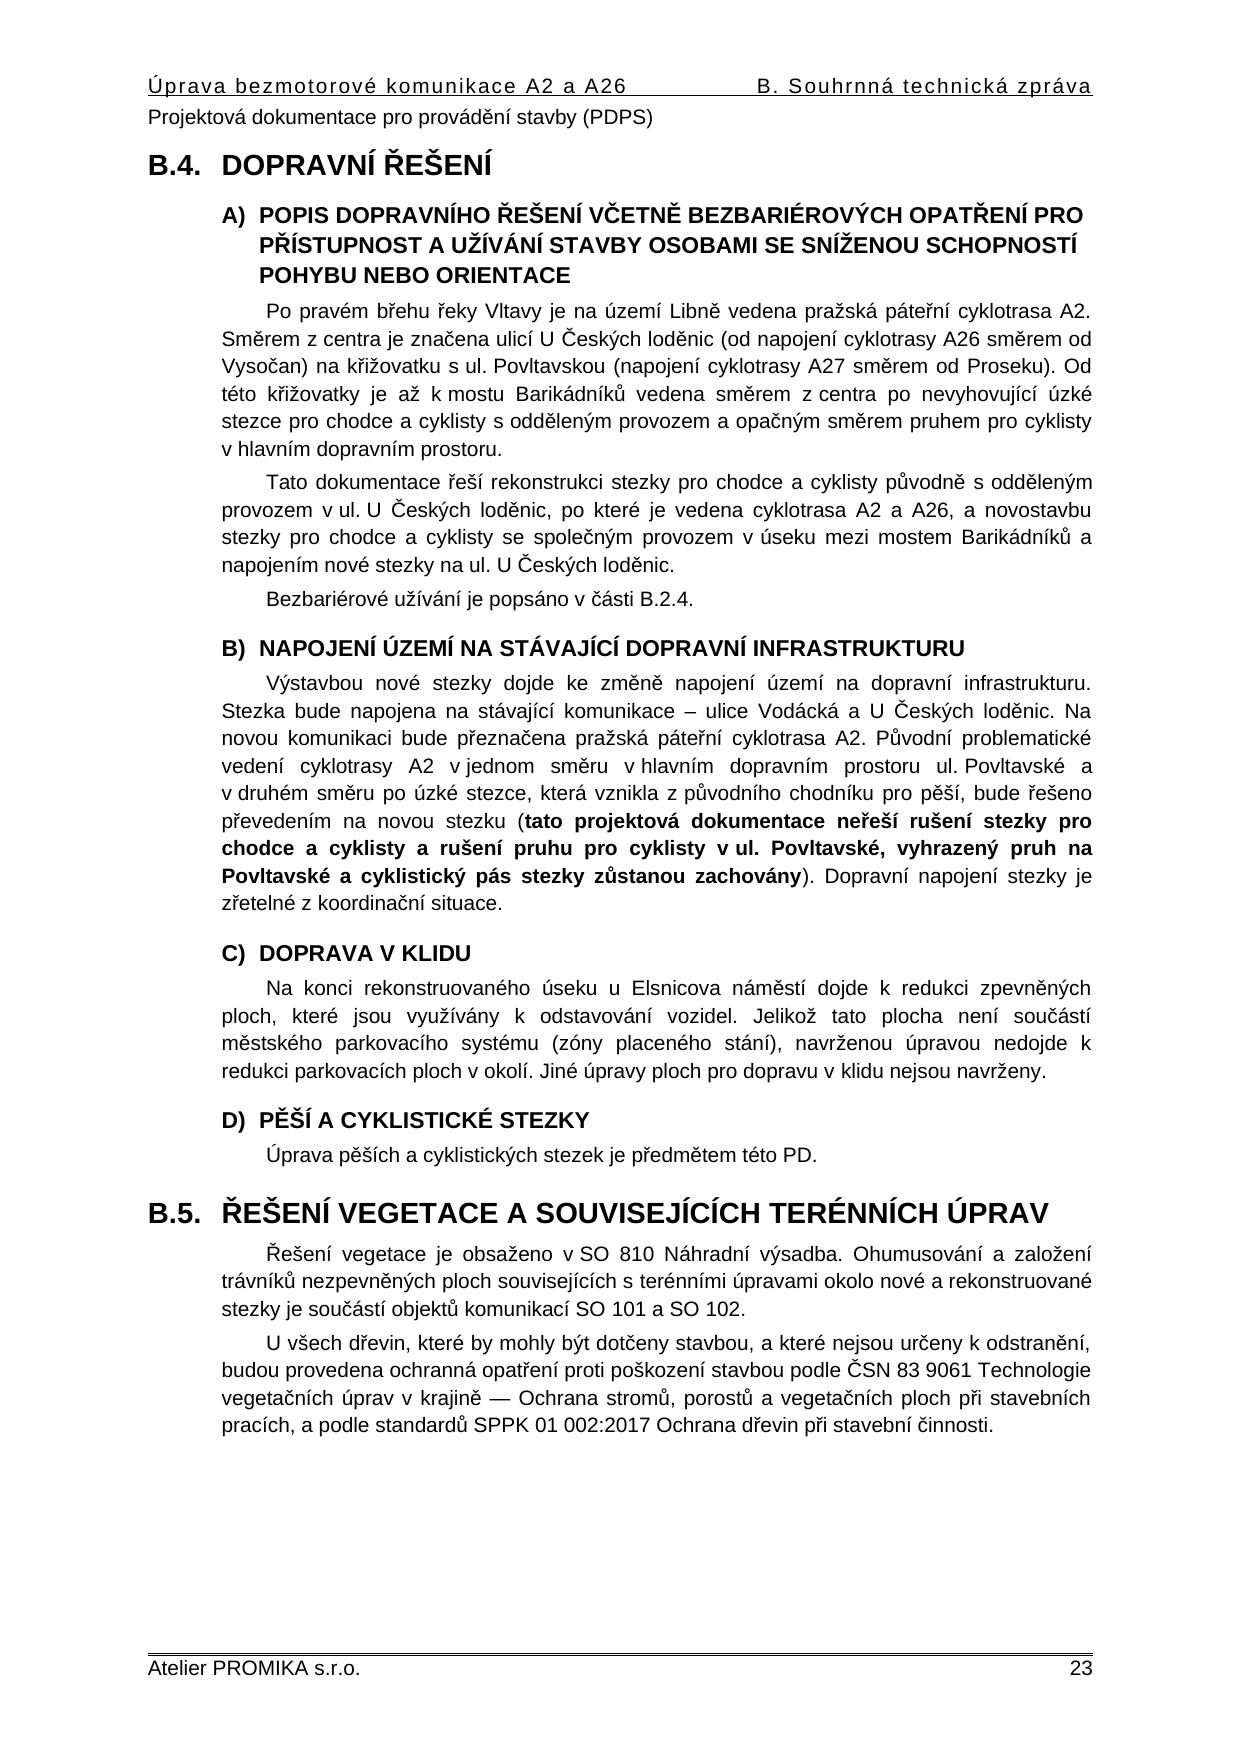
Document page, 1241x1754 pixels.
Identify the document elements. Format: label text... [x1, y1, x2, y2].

text Bezbariérové užívání je popsáno v části B.2.4. [221, 586, 1093, 610]
subtitle Řešení vegetace a souvisejících terénních úprav [148, 1196, 1093, 1229]
text Řešení vegetace je obsaženo v SO 810 Náhradní výsadba. Ohumusování a založení trávníků nezpevněných ploch souvisejících s terénními úpravami okolo nové a rekonstruované stezky je součástí objektů komunikací SO 101 a SO 102. [221, 1242, 1093, 1321]
text U všech dřevin, které by mohly být dotčeny stavbou, a které nejsou určeny k odstranění, budou provedena ochranná opatření proti poškození stavbou podle ČSN 83 9061 Technologie vegetačních úprav v krajině — Ochrana stromů, porostů a vegetačních ploch při stavebních pracích, a podle standardů SPPK 01 002:2017 Ochrana dřevin při stavební činnosti. [221, 1331, 1093, 1437]
subtitle Dopravní řešení [148, 148, 1093, 181]
subtitle Popis dopravního řešení včetně bezbariérových opatření pro přístupnost a užívání stavby osobami se sníženou schopností pohybu nebo orientace [221, 202, 1093, 289]
text Úprava pěších a cyklistických stezek je předmětem této PD. [221, 1143, 1093, 1167]
text Po pravém břehu řeky Vltavy je na území Libně vedena pražská páteřní cyklotrasa A2. Směrem z centra je značena ulicí U Českých loděnic (od napojení cyklotrasy A26 směrem od Vysočan) na křižovatku s ul. Povltavskou (napojení cyklotrasy A27 směrem od Proseku). Od této křižovatky je až k mostu Barikádníků vedena směrem z centra po nevyhovující úzké stezce pro chodce a cyklisty s odděleným provozem a opačným směrem pruhem pro cyklisty v hlavním dopravním prostoru. [221, 299, 1093, 460]
text Tato dokumentace řeší rekonstrukci stezky pro chodce a cyklisty původně s odděleným provozem v ul. U Českých loděnic, po které je vedena cyklotrasa A2 a A26, a novostavbu stezky pro chodce a cyklisty se společným provozem v úseku mezi mostem Barikádníků a napojením nové stezky na ul. U Českých loděnic. [221, 470, 1093, 577]
subtitle Doprava v klidu [221, 939, 1093, 966]
subtitle Napojení území na stávající dopravní infrastrukturu [221, 635, 1093, 661]
text Na konci rekonstruovaného úseku u Elsnicova náměstí dojde k redukci zpevněných ploch, které jsou využívány k odstavování vozidel. Jelikož tato plocha není součástí městského parkovacího systému (zóny placeného stání), navrženou úpravou nedojde k redukci parkovacích ploch v okolí. Jiné úpravy ploch pro dopravu v klidu nejsou navrženy. [221, 976, 1093, 1082]
subtitle Pěší a cyklistické stezky [221, 1107, 1093, 1133]
text Výstavbou nové stezky dojde ke změně napojení území na dopravní infrastrukturu. Stezka bude napojena na stávající komunikace – ulice Vodácká a U Českých loděnic. Na novou komunikaci bude přeznačena pražská páteřní cyklotrasa A2. Původní problematické vedení cyklotrasy A2 v jednom směru v hlavním dopravním prostoru ul. Povltavské a v druhém směru po úzké stezce, která vznikla z původního chodníku pro pěší, bude řešeno převedením na novou stezku (tato projektová dokumentace neřeší rušení stezky pro chodce a cyklisty a rušení pruhu pro cyklisty v ul. Povltavské, vyhrazený pruh na Povltavské a cyklistický pás stezky zůstanou zachovány). Dopravní napojení stezky je zřetelné z koordinační situace. [221, 671, 1093, 915]
